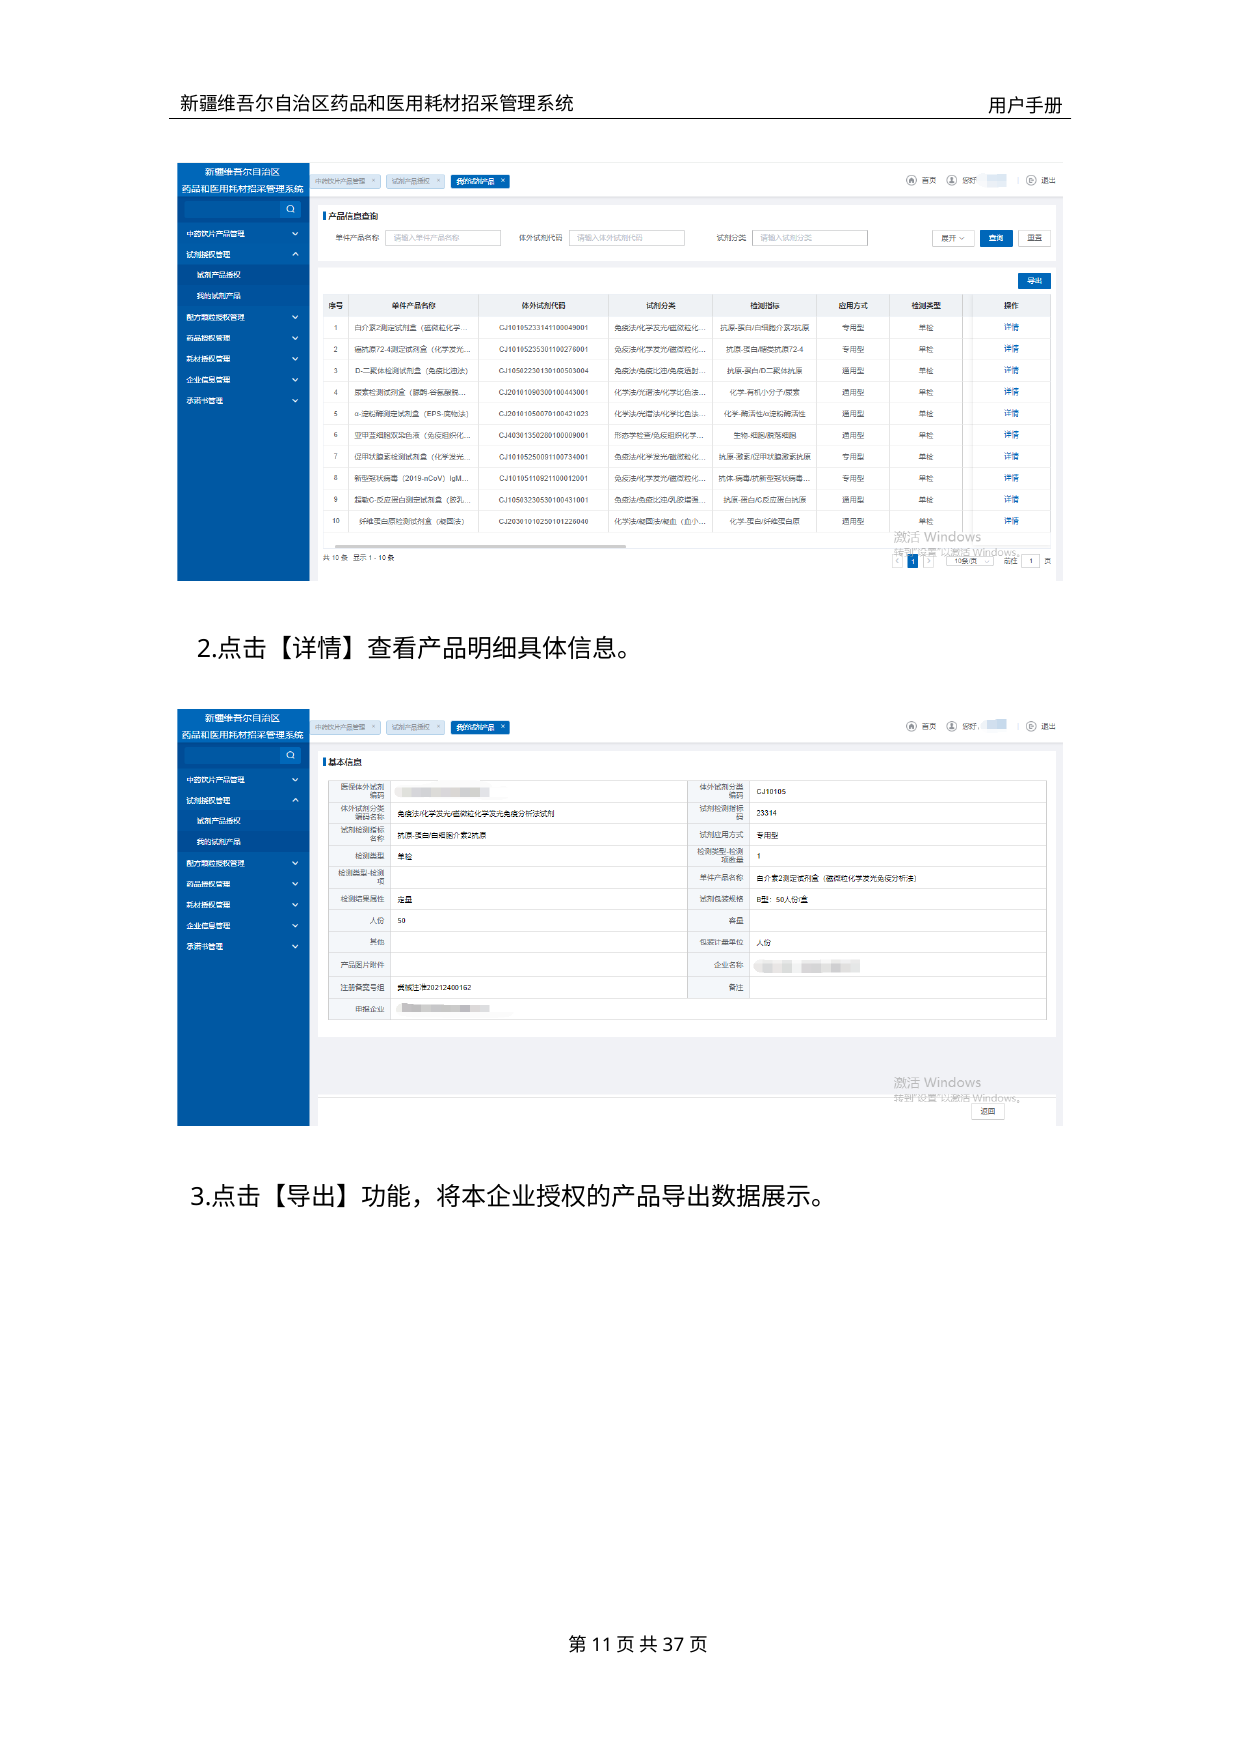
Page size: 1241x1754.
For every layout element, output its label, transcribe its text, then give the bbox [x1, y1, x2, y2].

picture [177, 162, 1063, 581]
picture [177, 709, 1063, 1126]
text 2.点击【详情】查看产品明细具体信息。 [177, 614, 1063, 679]
text 3.点击【导出】功能，将本企业授权的产品导出数据展示。 [177, 1162, 1063, 1227]
